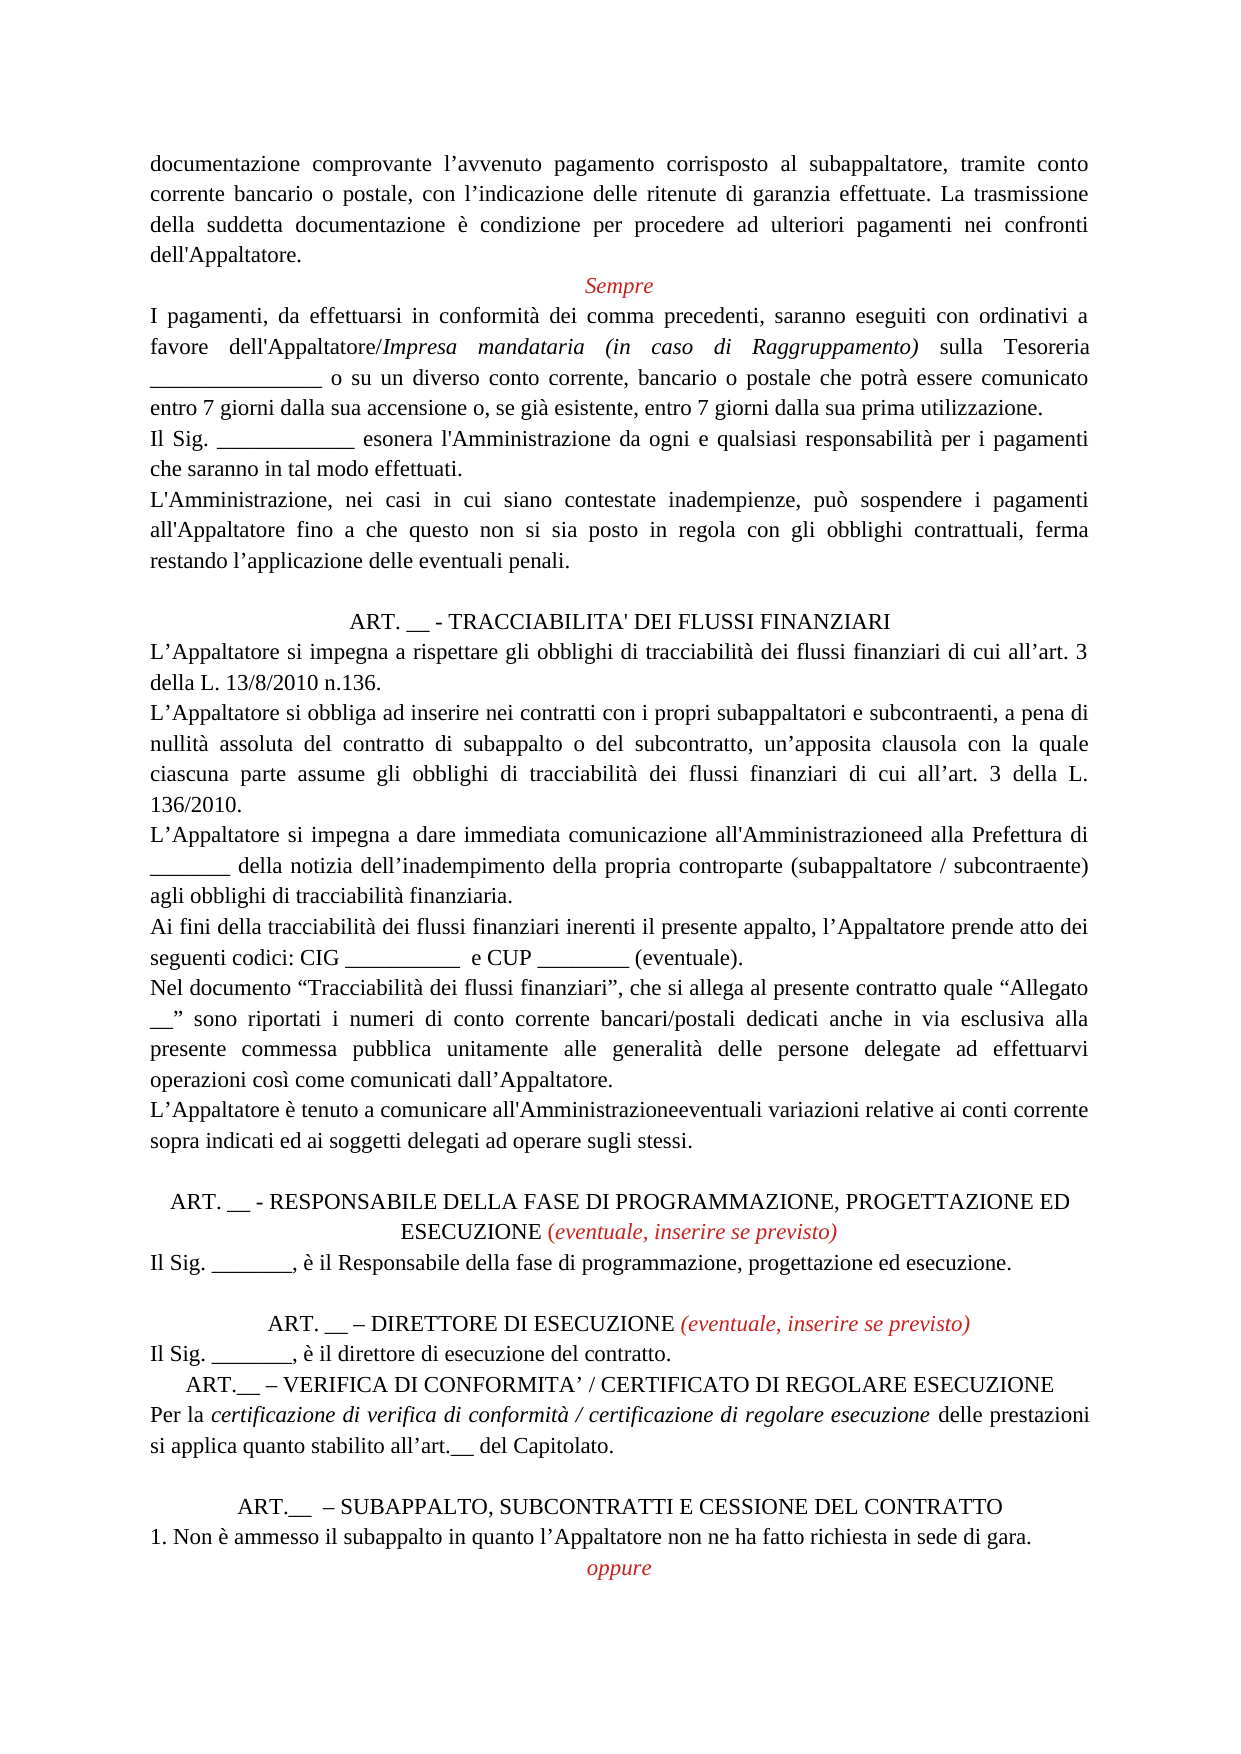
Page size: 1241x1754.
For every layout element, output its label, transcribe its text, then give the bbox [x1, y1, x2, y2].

text ART. __ – DIRETTORE DI ESECUZIONE (eventuale, inserire se previsto) [150, 1310, 1090, 1336]
text ART.__ – VERIFICA DI CONFORMITA’ / CERTIFICATO DI REGOLARE ESECUZIONE [150, 1371, 1090, 1397]
text ART.__ – SUBAPPALTO, SUBCONTRATTI E CESSIONE DEL CONTRATTO [150, 1493, 1090, 1519]
text Per la certificazione di verifica di conformità / certificazione di regolare esecuzione delle prestazioni si applica quanto stabilito all’art.__ del Capitolato. [150, 1401, 1090, 1458]
text 1. Non è ammesso il subappalto in quanto l’Appaltatore non ne ha fatto richiesta in sede di gara. [150, 1523, 1090, 1550]
text L’Appaltatore si obbliga ad inserire nei contratti con i propri subappaltatori e subcontraenti, a pena di nullità assoluta del contratto di subappalto o del subcontratto, un’apposita clausola con la quale ciascuna parte assume gli obblighi di tracciabilità dei flussi finanziari di cui all’art. 3 della L. 136/2010. [150, 699, 1090, 817]
text Il Sig. _______, è il Responsabile della fase di programmazione, progettazione ed esecuzione. [150, 1249, 1090, 1275]
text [150, 150, 1090, 268]
text L’Appaltatore è tenuto a comunicare all'Amministrazioneeventuali variazioni relative ai conti corrente sopra indicati ed ai soggetti delegati ad operare sugli stessi. [150, 1096, 1090, 1153]
text Nel documento “Tracciabilità dei flussi finanziari”, che si allega al presente contratto quale “Allegato __” sono riportati i numeri di conto corrente bancari/postali dedicati anche in via esclusiva alla presente commessa pubblica unitamente alle generalità delle persone delegate ad effettuarvi operazioni così come comunicati dall’Appaltatore. [150, 974, 1090, 1092]
text oppure [150, 1554, 1090, 1580]
text Il Sig. _______, è il direttore di esecuzione del contratto. [150, 1340, 1090, 1367]
text Il Sig. ____________ esonera l'Amministrazione da ogni e qualsiasi responsabilità per i pagamenti che saranno in tal modo effettuati. [150, 425, 1090, 482]
text L’Appaltatore si impegna a dare immediata comunicazione all'Amministrazioneed alla Prefettura di _______ della notizia dell’inadempimento della propria controparte (subappaltatore / subcontraente) agli obblighi di tracciabilità finanziaria. [150, 821, 1090, 909]
text Sempre [150, 272, 1090, 298]
text ART. __ - TRACCIABILITA' DEI FLUSSI FINANZIARI [150, 608, 1090, 634]
text ART. __ - RESPONSABILE DELLA FASE DI PROGRAMMAZIONE, PROGETTAZIONE ED ESECUZIONE (eventuale, inserire se previsto) [150, 1188, 1090, 1244]
text L'Amministrazione, nei casi in cui siano contestate inadempienze, può sospendere i pagamenti all'Appaltatore fino a che questo non si sia posto in regola con gli obblighi contrattuali, ferma restando l’applicazione delle eventuali penali. [150, 486, 1090, 573]
text I pagamenti, da effettuarsi in conformità dei comma precedenti, saranno eseguiti con ordinativi a favore dell'Appaltatore/Impresa mandataria (in caso di Raggruppamento) sulla Tesoreria _______________ o su un diverso conto corrente, bancario o postale che potrà essere comunicato entro 7 giorni dalla sua accensione o, se già esistente, entro 7 giorni dalla sua prima utilizzazione. [150, 303, 1090, 421]
text L’Appaltatore si impegna a rispettare gli obblighi di tracciabilità dei flussi finanziari di cui all’art. 3 della L. 13/8/2010 n.136. [150, 638, 1090, 695]
text Ai fini della tracciabilità dei flussi finanziari inerenti il presente appalto, l’Appaltatore prende atto dei seguenti codici: CIG __________ e CUP ________ (eventuale). [150, 913, 1090, 970]
